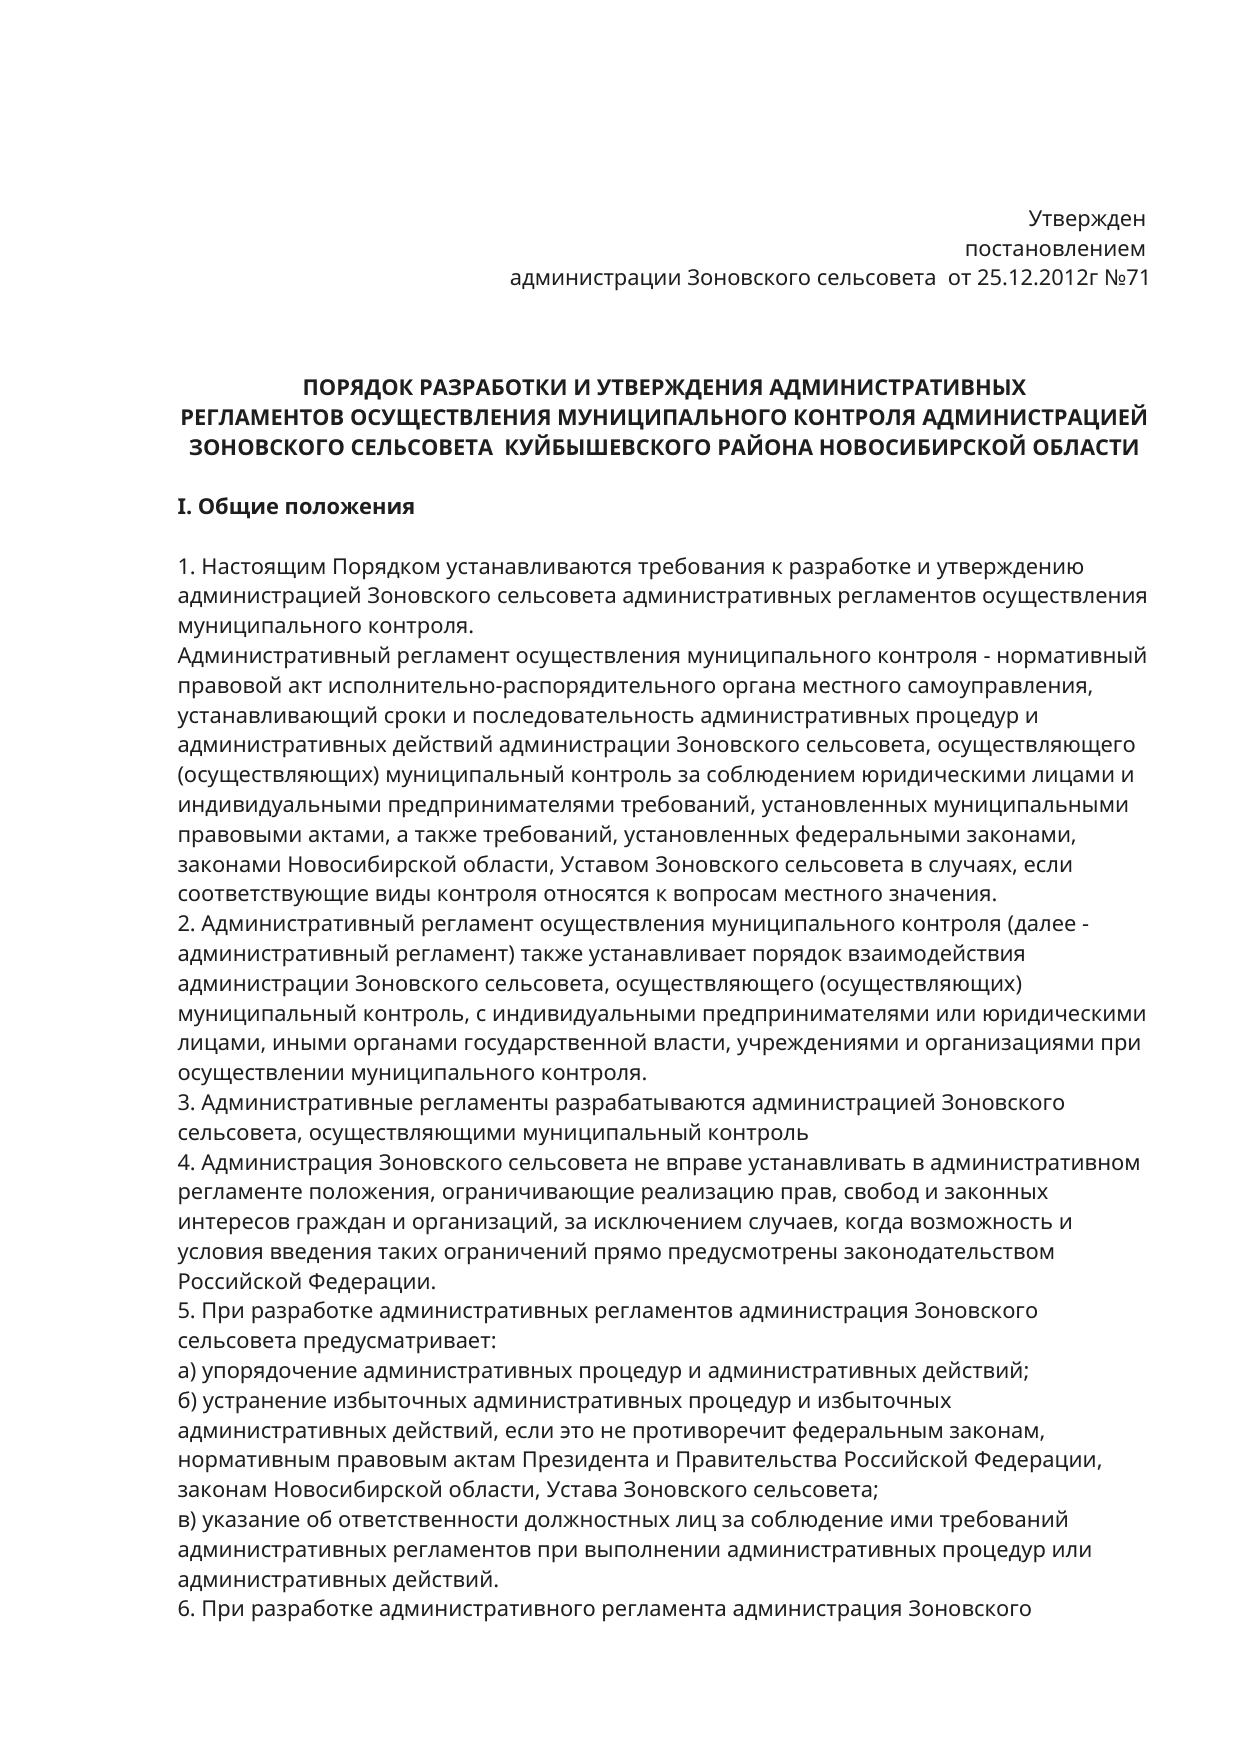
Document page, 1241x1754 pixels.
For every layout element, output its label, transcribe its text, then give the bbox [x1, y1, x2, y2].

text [177, 461, 1152, 1623]
text Утвержден постановлением администрации Зоновского сельсовета от 25.12.2012г №71 [177, 173, 1152, 292]
text РЕГЛАМЕНТОВ ОСУЩЕСТВЛЕНИЯ МУНИЦИПАЛЬНОГО КОНТРОЛЯ АДМИНИСТРАЦИЕЙ ЗОНОВСКОГО СЕЛЬСОВЕТА КУЙБЫШЕВСКОГО РАЙОНА НОВОСИБИРСКОЙ ОБЛАСТИ [177, 402, 1152, 461]
text ПОРЯДОК РАЗРАБОТКИ И УТВЕРЖДЕНИЯ АДМИНИСТРАТИВНЫХ [177, 372, 1152, 402]
